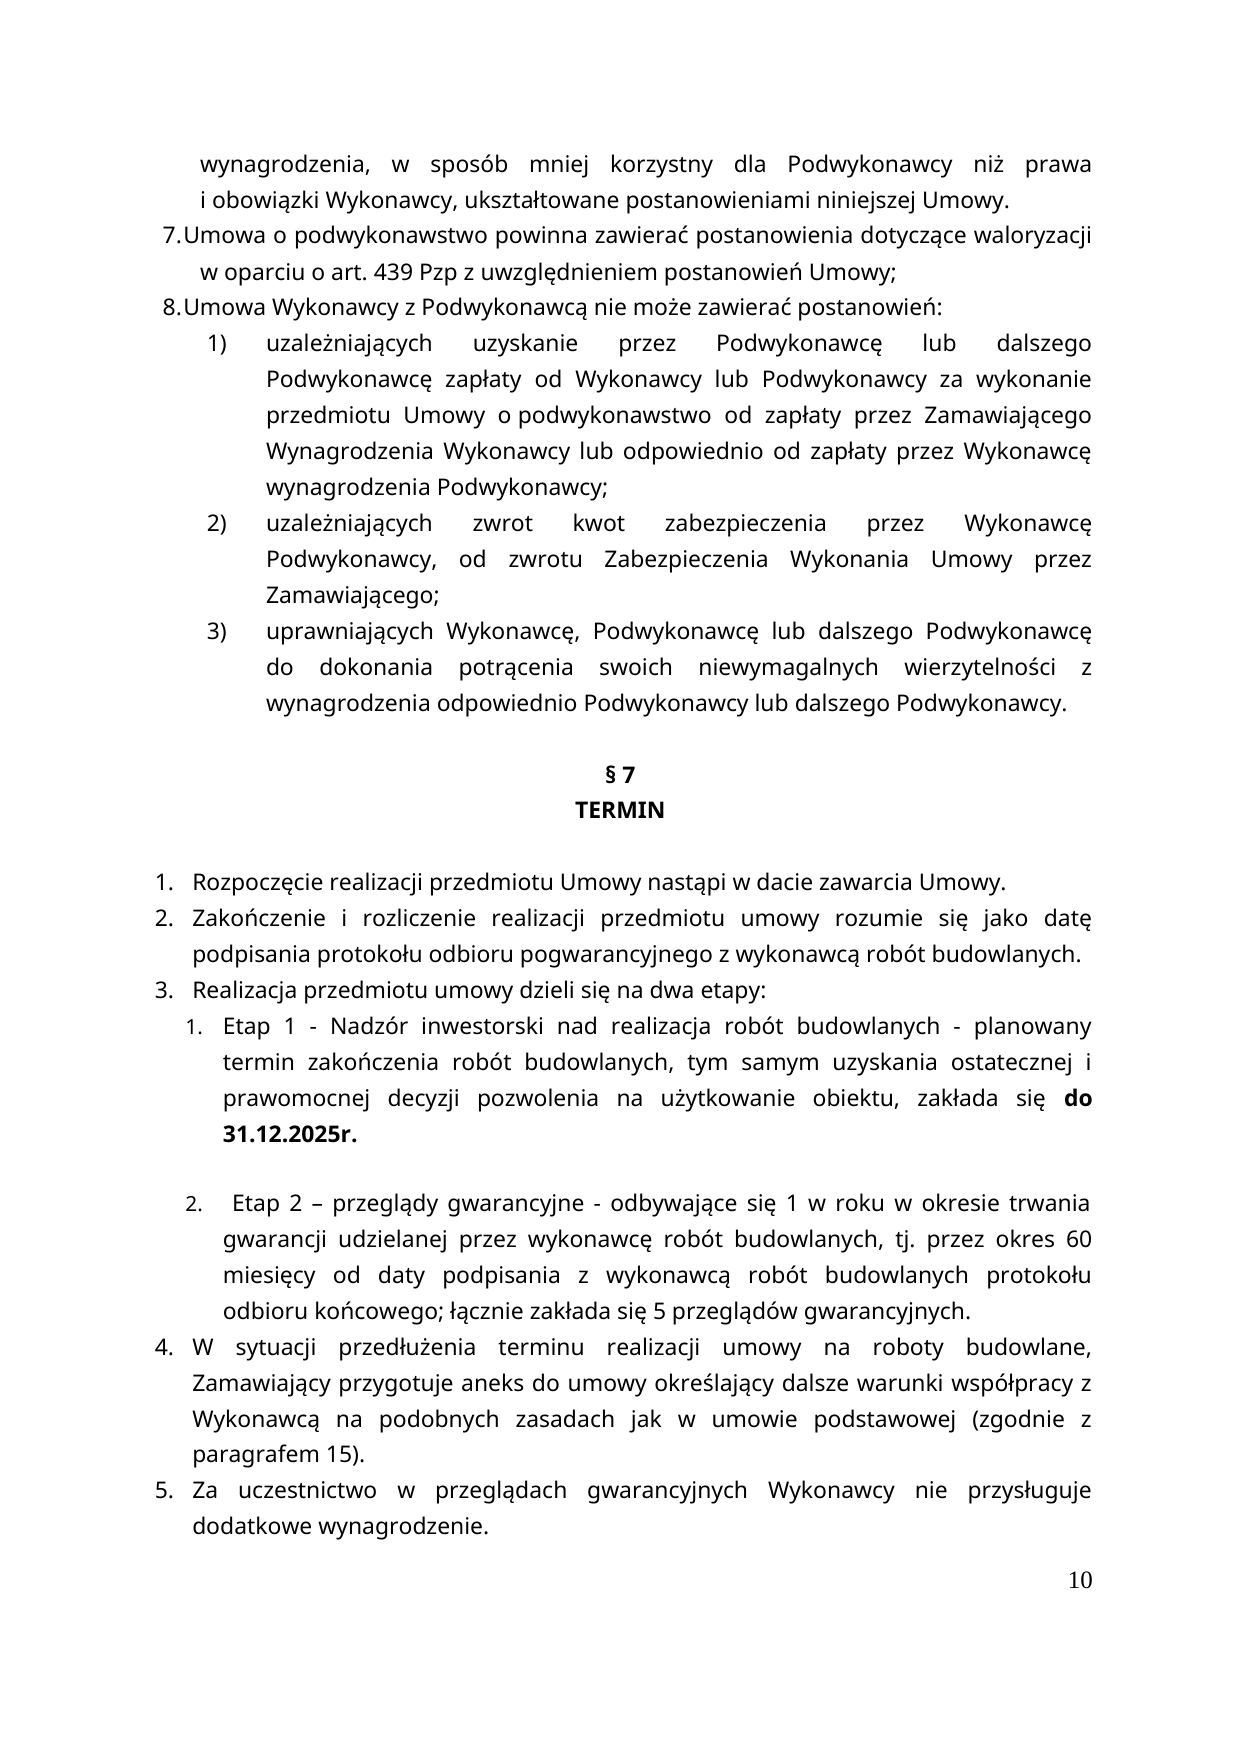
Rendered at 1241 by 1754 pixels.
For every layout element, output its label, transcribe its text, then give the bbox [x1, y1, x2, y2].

list uzależniających uzyskanie przez Podwykonawcę lub dalszego Podwykonawcę zapłaty od Wykonawcy lub Podwykonawcy za wykonanie przedmiotu Umowy o podwykonawstwo od zapłaty przez Zamawiającego Wynagrodzenia Wykonawcy lub odpowiednio od zapłaty przez Wykonawcę wynagrodzenia Podwykonawcy; [207, 327, 1093, 502]
subtitle § 7 TERMIN [148, 758, 1093, 826]
list Etap 2 – przeglądy gwarancyjne - odbywające się 1 w roku w okresie trwania gwarancji udzielanej przez wykonawcę robót budowlanych, tj. przez okres 60 miesięcy od daty podpisania z wykonawcą robót budowlanych protokołu odbioru końcowego; łącznie zakłada się 5 przeglądów gwarancyjnych. [185, 1187, 1093, 1326]
list Realizacja przedmiotu umowy dzieli się na dwa etapy: [154, 974, 1093, 1005]
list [162, 148, 1093, 215]
list uprawniających Wykonawcę, Podwykonawcę lub dalszego Podwykonawcę do dokonania potrącenia swoich niewymagalnych wierzytelności z wynagrodzenia odpowiednio Podwykonawcy lub dalszego Podwykonawcy. [207, 615, 1093, 718]
list Zakończenie i rozliczenie realizacji przedmiotu umowy rozumie się jako datę podpisania protokołu odbioru pogwarancyjnego z wykonawcą robót budowlanych. [154, 902, 1093, 969]
list Rozpoczęcie realizacji przedmiotu Umowy nastąpi w dacie zawarcia Umowy. [154, 866, 1093, 898]
list Za uczestnictwo w przeglądach gwarancyjnych Wykonawcy nie przysługuje dodatkowe wynagrodzenie. [154, 1474, 1093, 1542]
list uzależniających zwrot kwot zabezpieczenia przez Wykonawcę Podwykonawcy, od zwrotu Zabezpieczenia Wykonania Umowy przez Zamawiającego; [207, 507, 1093, 610]
list W sytuacji przedłużenia terminu realizacji umowy na roboty budowlane, Zamawiający przygotuje aneks do umowy określający dalsze warunki współpracy z Wykonawcą na podobnych zasadach jak w umowie podstawowej (zgodnie z paragrafem 15). [154, 1331, 1093, 1470]
list Umowa o podwykonawstwo powinna zawierać postanowienia dotyczące waloryzacji w oparciu o art. 439 Pzp z uwzględnieniem postanowień Umowy; [162, 219, 1093, 287]
list Umowa Wykonawcy z Podwykonawcą nie może zawierać postanowień: [162, 291, 1093, 323]
list Etap 1 - Nadzór inwestorski nad realizacja robót budowlanych - planowany termin zakończenia robót budowlanych, tym samym uzyskania ostatecznej i prawomocnej decyzji pozwolenia na użytkowanie obiektu, zakłada się do 31.12.2025r. [185, 1010, 1093, 1149]
